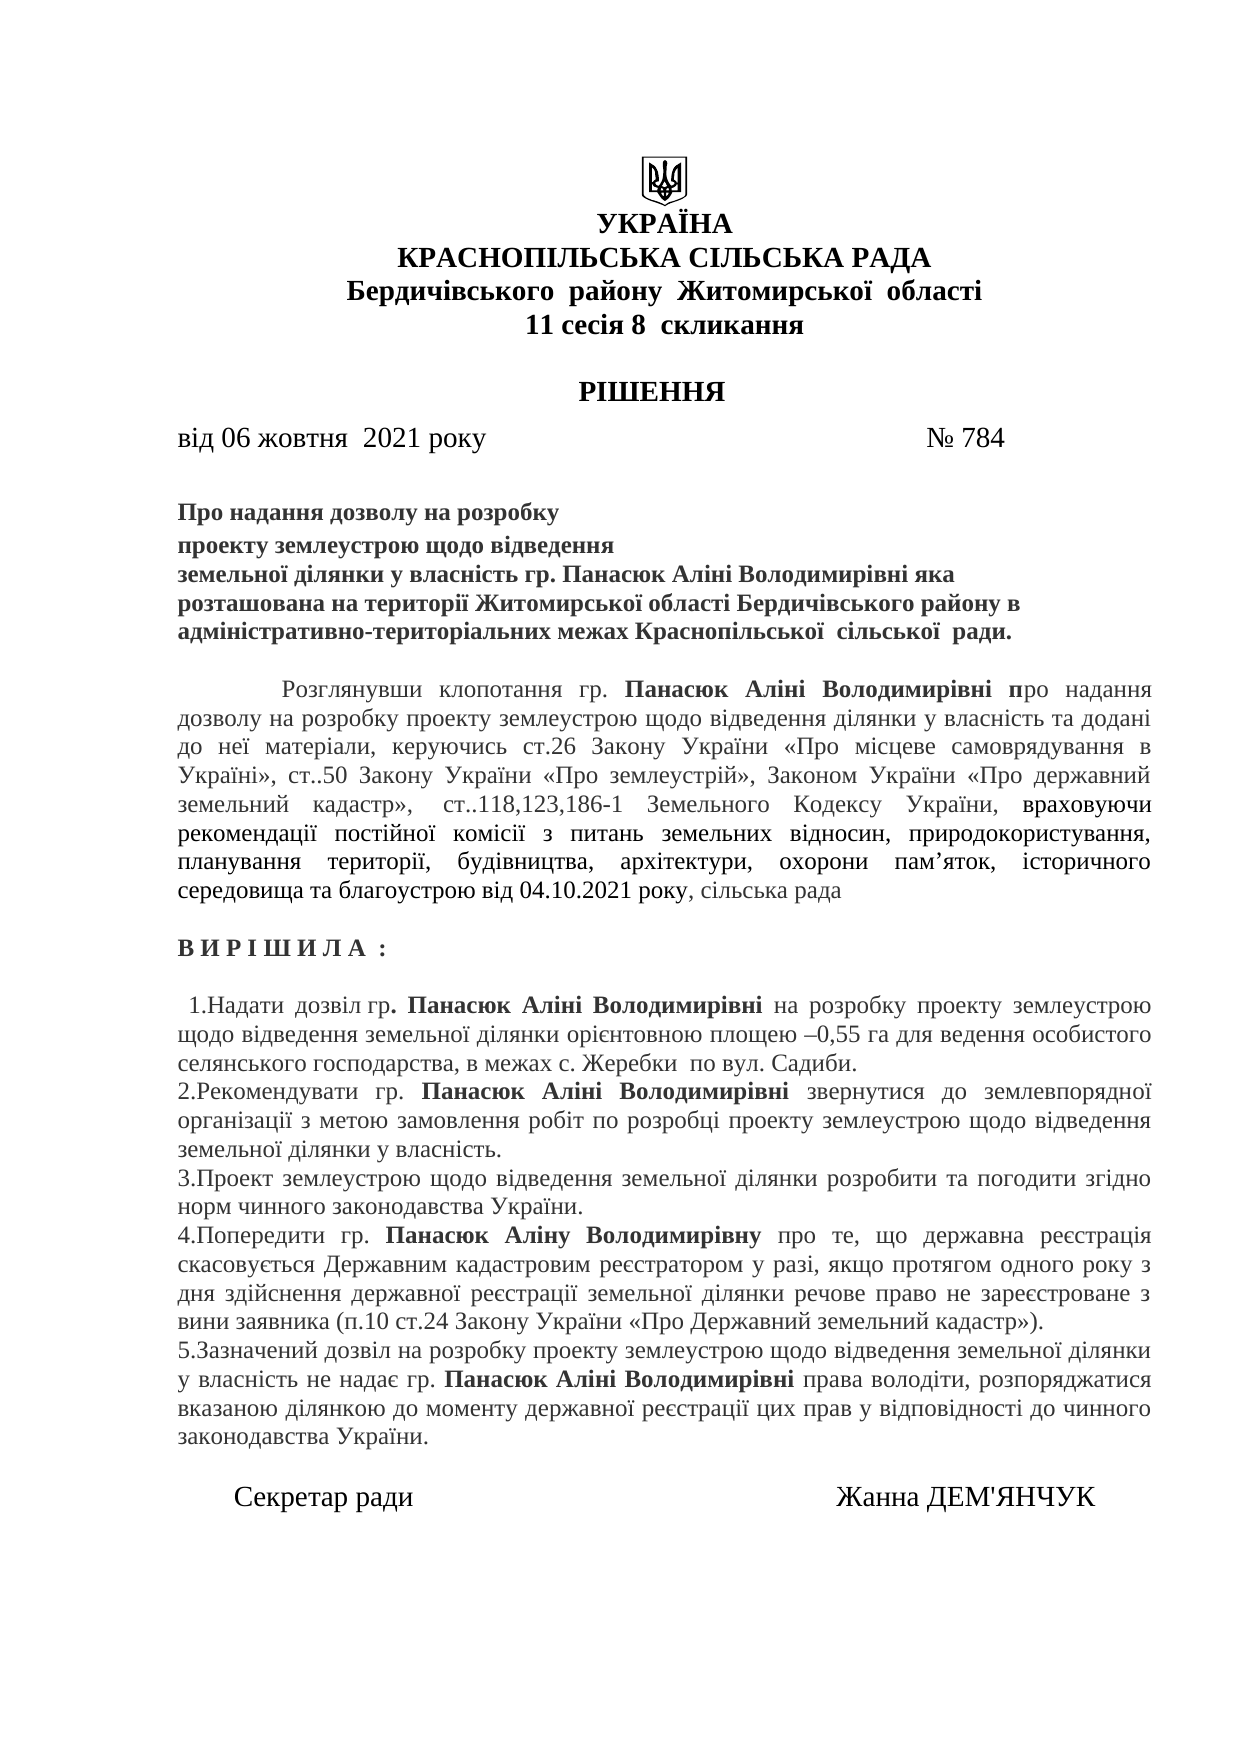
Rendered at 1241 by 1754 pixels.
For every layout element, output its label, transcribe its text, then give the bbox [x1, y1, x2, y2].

text Секретар ради Жанна ДЕМ'ЯНЧУК [177, 1479, 1152, 1512]
text Розглянувши клопотання гр. Панасюк Аліні Володимирівні про надання дозволу на розробку проекту землеустрою щодо відведення ділянки у власність та додані до неї матеріали, керуючись ст.26 Закону України «Про місцеве самоврядування в Україні», ст..50 Закону України «Про землеустрій», Законом України «Про державний земельний кадастр», ст..118,123,186-1 Земельного Кодексу України, враховуючи рекомендації постійної комісії з питань земельних відносин, природокористування, планування території, будівництва, архітектури, охорони пам’яток, історичного середовища та благоустрою від 04.10.2021 року, сільська рада [177, 674, 1152, 904]
text від 06 жовтня 2021 року № 784 [177, 420, 1152, 453]
text 2.Рекомендувати гр. Панасюк Аліні Володимирівні звернутися до землевпорядної організації з метою замовлення робіт по розробці проекту землеустрою щодо відведення земельної ділянки у власність. [177, 1076, 1152, 1163]
text 3.Проект землеустрою щодо відведення земельної ділянки розробити та погодити згідно норм чинного законодавства України. [177, 1163, 1152, 1220]
text земельної ділянки у власність гр. Панасюк Аліні Володимирівні яка розташована на території Житомирської області Бердичівського району в адміністративно-територіальних межах Краснопільської сільської ради. [177, 559, 1040, 645]
text УКРАЇНА [177, 206, 1152, 240]
text 11 сесія 8 скликання [177, 307, 1152, 340]
text В И Р І Ш И Л А : [177, 933, 1152, 961]
text КРАСНОПІЛЬСЬКА СІЛЬСЬКА РАДА [177, 240, 1152, 273]
text проекту землеустрою щодо відведення [177, 530, 1040, 559]
text 1.Надати дозвіл гр. Панасюк Аліні Володимирівні на розробку проекту землеустрою щодо відведення земельної ділянки орієнтовною площею –0,55 га для ведення особистого селянського господарства, в межах с. Жеребки по вул. Садиби. [177, 990, 1152, 1076]
text Про надання дозволу на розробку [177, 497, 1152, 526]
text РІШЕННЯ [177, 374, 1152, 407]
text 5.Зазначений дозвіл на розробку проекту землеустрою щодо відведення земельної ділянки у власність не надає гр. Панасюк Аліні Володимирівні права володіти, розпоряджатися вказаною ділянкою до моменту державної реєстрації цих прав у відповідності до чинного законодавства України. [177, 1335, 1152, 1450]
text Бердичівського району Житомирської області [177, 273, 1152, 307]
text 4.Попередити гр. Панасюк Аліну Володимирівну про те, що державна реєстрація скасовується Державним кадастровим реєстратором у разі, якщо протягом одного року з дня здійснення державної реєстрації земельної ділянки речове право не зареєстроване з вини заявника (п.10 ст.24 Закону України «Про Державний земельний кадастр»). [177, 1220, 1152, 1335]
